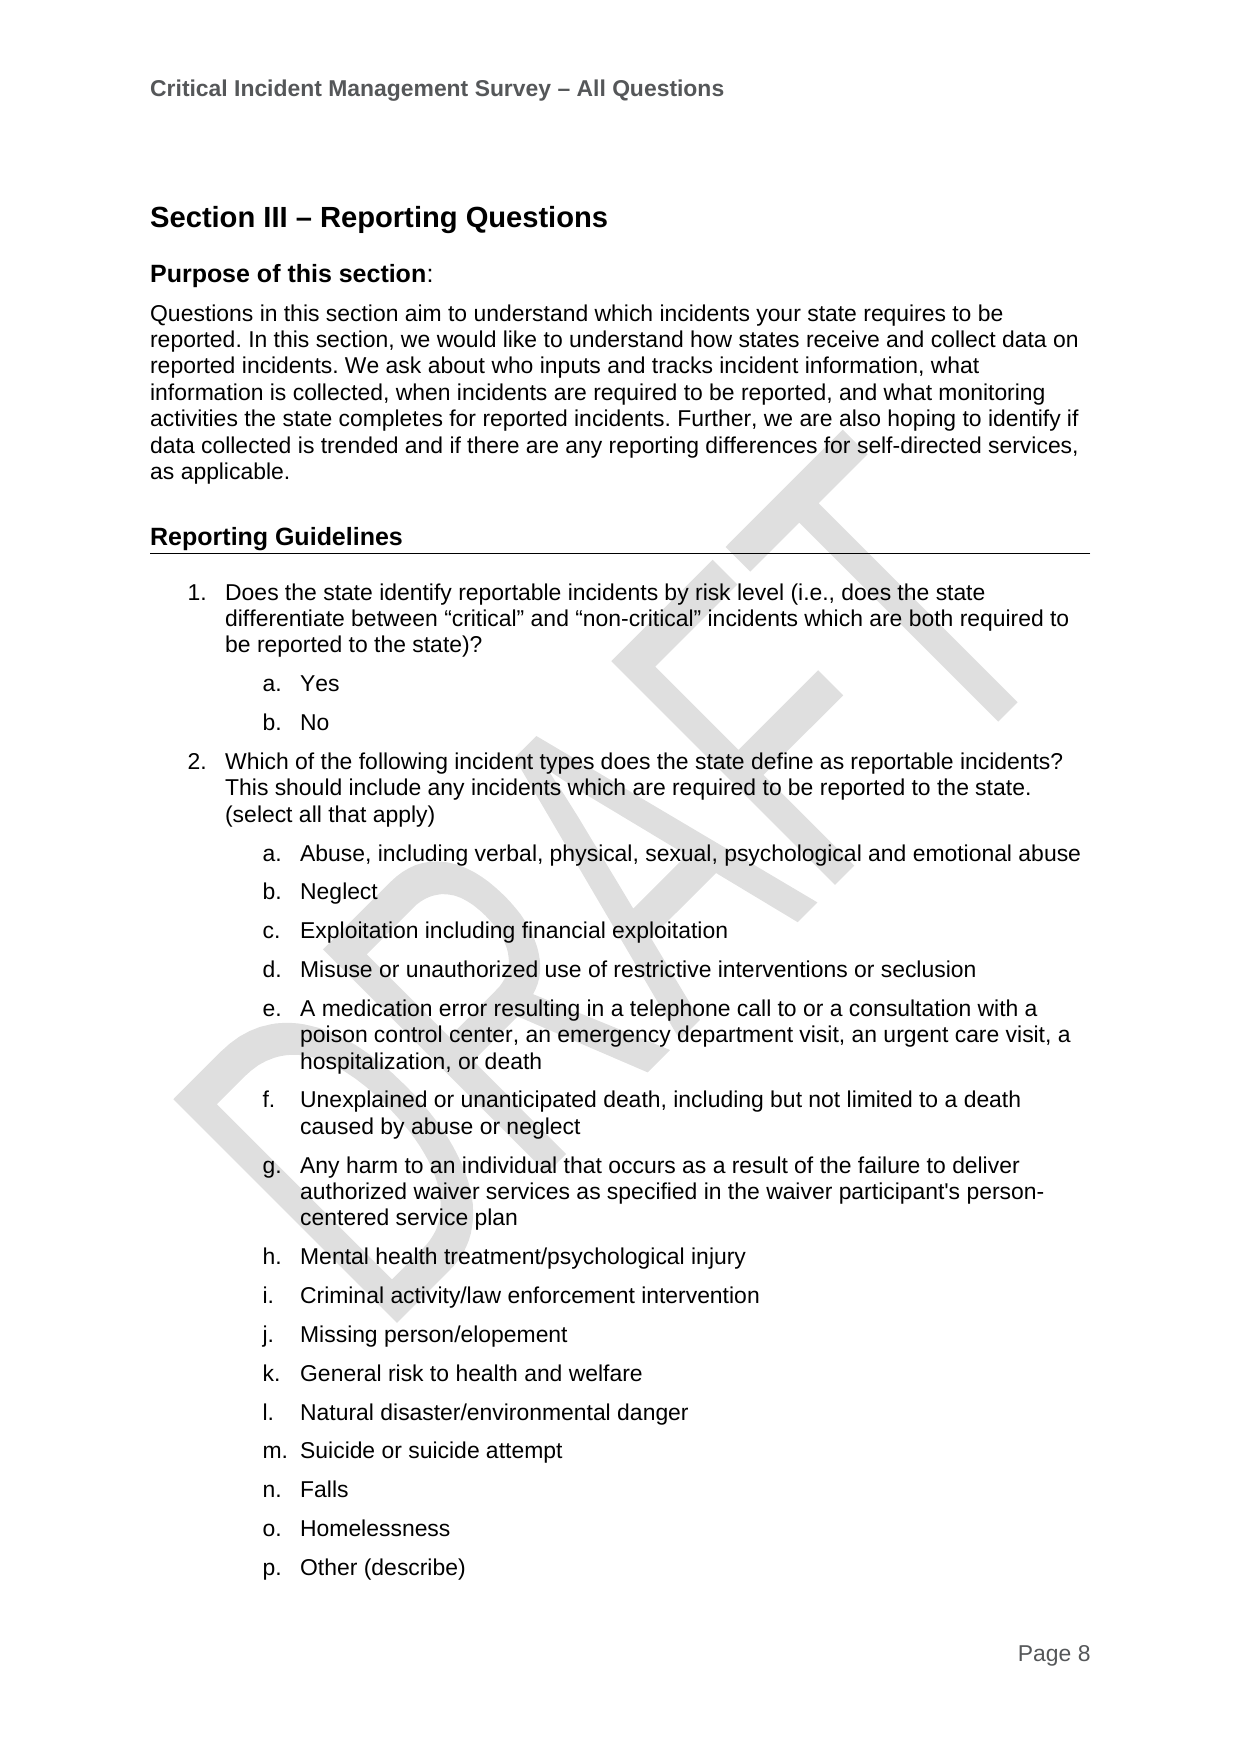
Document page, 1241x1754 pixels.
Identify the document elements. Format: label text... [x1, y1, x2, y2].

list General risk to health and welfare [262, 1360, 1090, 1386]
list Any harm to an individual that occurs as a result of the failure to deliver authorized waiver services as specified in the waiver participant's person-centered service plan [262, 1152, 1090, 1231]
list Unexplained or unanticipated death, including but not limited to a death caused by abuse or neglect [262, 1086, 1090, 1139]
list Misuse or unauthorized use of restrictive interventions or seclusion [262, 956, 1090, 982]
text Questions in this section aim to understand which incidents your state requires to be reported. In this section, we would like to understand how states receive and collect data on reported incidents. We ask about who inputs and tracks incident information, what information is collected, when incidents are required to be reported, and what monitoring activities the state completes for reported incidents. Further, we are also hoping to identify if data collected is trended and if there are any reporting differences for self-directed services, as applicable. [150, 300, 1090, 484]
list Which of the following incident types does the state define as reportable incidents? This should include any incidents which are required to be reported to the state. (select all that apply) [187, 748, 1090, 827]
list Missing person/elopement [262, 1321, 1090, 1347]
list Falls [262, 1476, 1090, 1503]
list Does the state identify reportable incidents by risk level (i.e., does the state differentiate between “critical” and “non-critical” incidents which are both required to be reported to the state)? [187, 579, 1090, 658]
list Yes [262, 670, 1090, 697]
list Criminal activity/law enforcement intervention [262, 1282, 1090, 1308]
subtitle Reporting Guidelines [150, 522, 1090, 553]
list Neglect [262, 878, 1090, 905]
list Abuse, including verbal, physical, sexual, psychological and emotional abuse [262, 839, 1090, 866]
list No [262, 709, 1090, 735]
subtitle Section III – Reporting Questions [150, 200, 1090, 233]
list A medication error resulting in a telephone call to or a consultation with a poison control center, an emergency department visit, an urgent care visit, a hospitalization, or death [262, 995, 1090, 1074]
list Homelessness [262, 1515, 1090, 1542]
list Natural disaster/environmental danger [262, 1399, 1090, 1425]
list Other (describe) [262, 1554, 1090, 1580]
list Exploitation including financial exploitation [262, 917, 1090, 943]
list Mental health treatment/psychological injury [262, 1243, 1090, 1269]
list Suicide or suicide attempt [262, 1437, 1090, 1464]
text Purpose of this section: [150, 258, 1090, 287]
